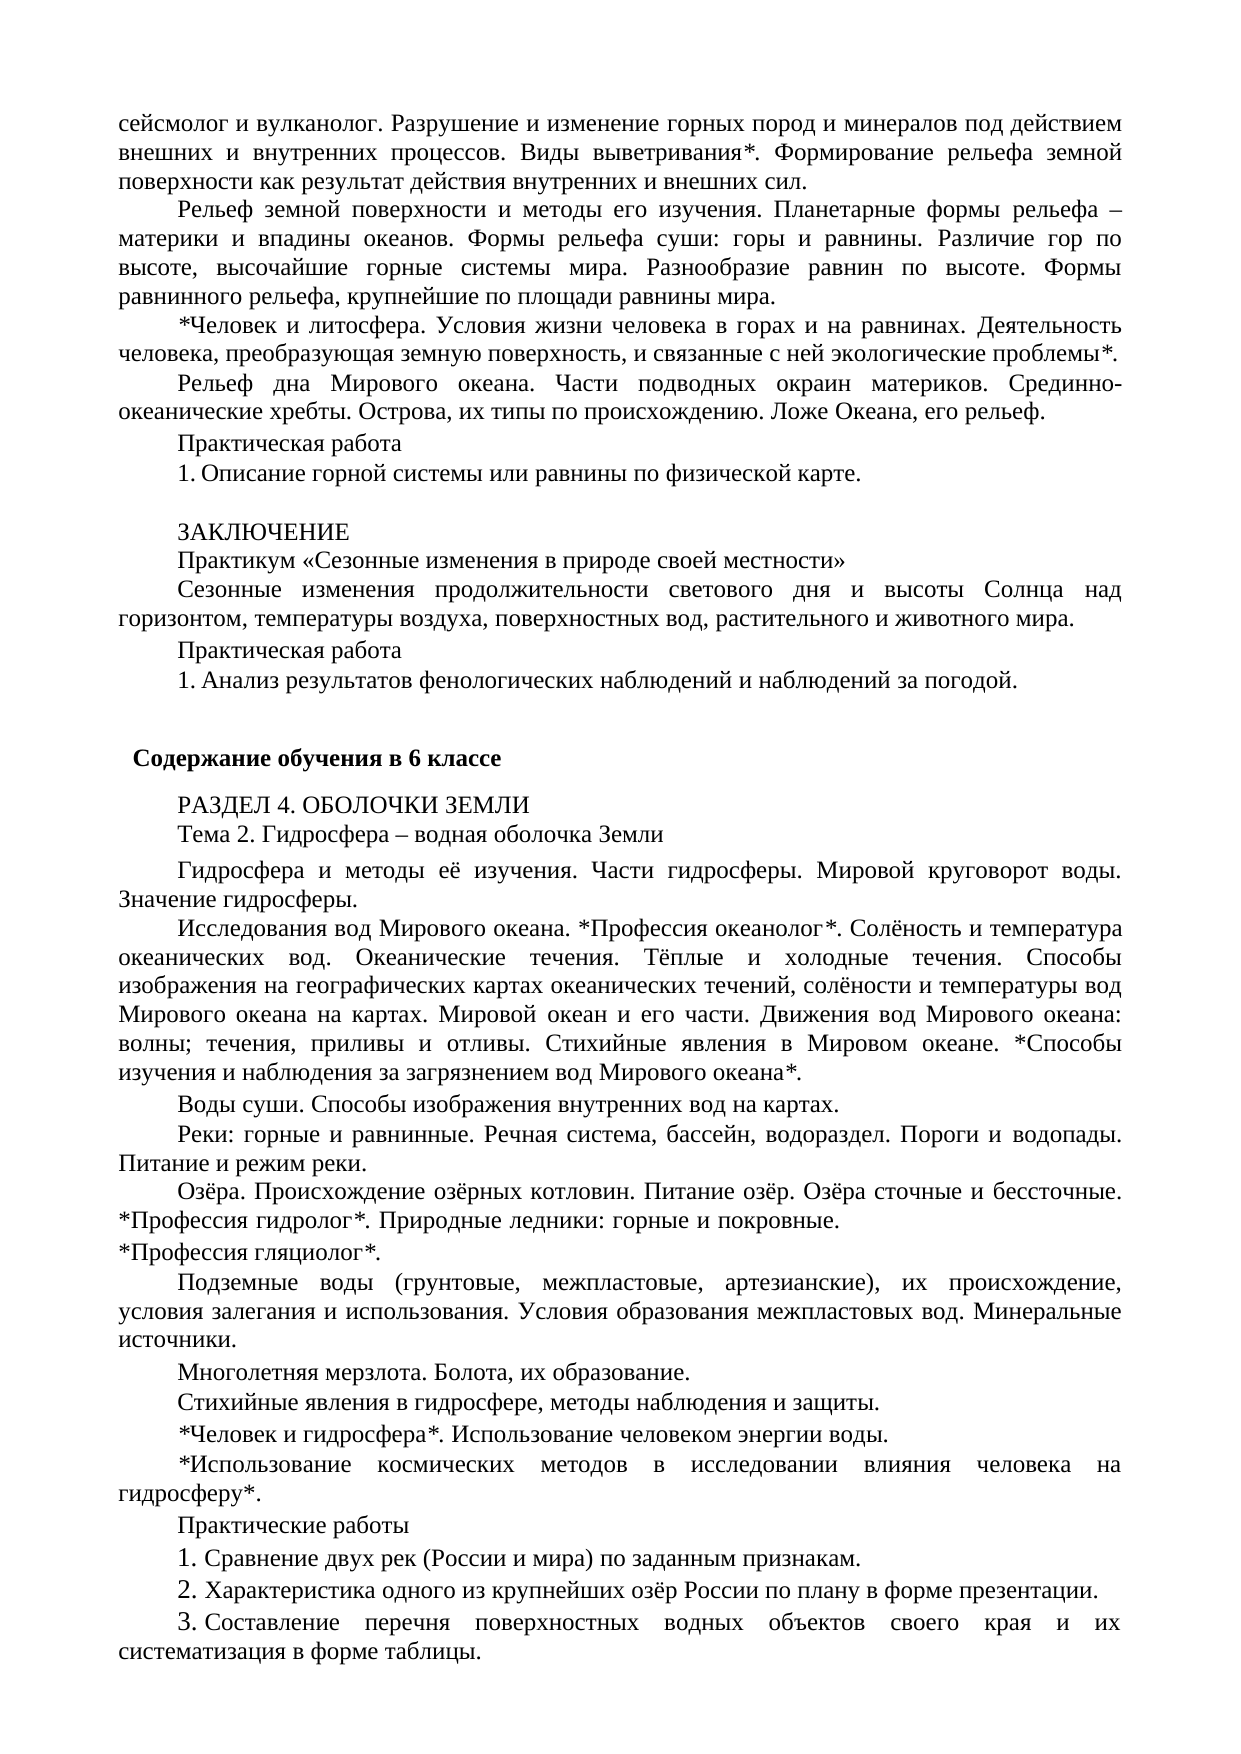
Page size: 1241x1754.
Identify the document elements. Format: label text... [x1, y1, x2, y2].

list Характеристика одного из крупнейших озёр России по плану в форме презентации. [118, 1573, 1121, 1604]
text Многолетняя мерзлота. Болота, их образование. [177, 1353, 1165, 1387]
text Воды суши. Способы изображения внутренних вод на картах. [177, 1085, 1165, 1119]
list Составление перечня поверхностных водных объектов своего края и их систематизация в форме таблицы. [118, 1604, 1121, 1664]
text Практикум «Сезонные изменения в природе своей местности» [177, 546, 1165, 574]
text *Человек и литосфера. Условия жизни человека в горах и на равнинах. Деятельность человека, преобразующая земную поверхность, и связанные с ней экологические проблемы*. [118, 310, 1122, 367]
text Практическая работа [177, 632, 1165, 665]
text Озёра. Происхождение озёрных котловин. Питание озёр. Озёра сточные и бессточные. *Профессия гидролог*. Природные ледники: горные и покровные. [118, 1176, 1122, 1234]
text Реки: горные и равнинные. Речная система, бассейн, водораздел. Пороги и водопады. Питание и режим реки. [118, 1119, 1122, 1176]
text Тема 2. Гидросфера – водная оболочка Земли [177, 819, 1165, 848]
text Стихийные явления в гидросфере, методы наблюдения и защиты. [177, 1387, 1165, 1415]
text 1. Описание горной системы или равнины по физической карте. [177, 458, 1165, 487]
text Гидросфера и методы её изучения. Части гидросферы. Мировой круговорот воды. Значение гидросферы. [118, 855, 1122, 913]
text Содержание обучения в 6 классе РАЗДЕЛ 4. ОБОЛОЧКИ ЗЕМЛИ [132, 723, 589, 819]
text ЗАКЛЮЧЕНИЕ [177, 517, 1165, 546]
list Сравнение двух рек (России и мира) по заданным признакам. [177, 1540, 1165, 1573]
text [118, 108, 1122, 194]
text Рельеф дна Мирового океана. Части подводных окраин материков. Срединно-океанические хребты. Острова, их типы по происхождению. Ложе Океана, его рельеф. [118, 368, 1122, 425]
text *Профессия гляциолог*. [118, 1234, 1165, 1267]
text Практические работы [177, 1506, 1165, 1540]
text Рельеф земной поверхности и методы его изучения. Планетарные формы рельефа – материки и впадины океанов. Формы рельефа суши: горы и равнины. Различие гор по высоте, высочайшие горные системы мира. Разнообразие равнин по высоте. Формы равнинного рельефа, крупнейшие по площади равнины мира. [118, 194, 1122, 309]
text Сезонные изменения продолжительности светового дня и высоты Солнца над горизонтом, температуры воздуха, поверхностных вод, растительного и животного мира. [118, 574, 1122, 632]
text Подземные воды (грунтовые, межпластовые, артезианские), их происхождение, условия залегания и использования. Условия образования межпластовых вод. Минеральные источники. [118, 1267, 1122, 1353]
text 1. Анализ результатов фенологических наблюдений и наблюдений за погодой. [118, 665, 1122, 694]
text *Человек и гидросфера*. Использование человеком энергии воды. [177, 1415, 1165, 1449]
text Практическая работа [177, 425, 1165, 458]
text *Использование космических методов в исследовании влияния человека на гидросферу*. [118, 1449, 1122, 1506]
text Исследования вод Мирового океана. *Профессия океанолог*. Солёность и температура океанических вод. Океанические течения. Тёплые и холодные течения. Способы изображения на географических картах океанических течений, солёности и температуры вод Мирового океана на картах. Мировой океан и его части. Движения вод Мирового океана: волны; течения, приливы и отливы. Стихийные явления в Мировом океане. *Способы изучения и наблюдения за загрязнением вод Мирового океана*. [118, 913, 1122, 1085]
